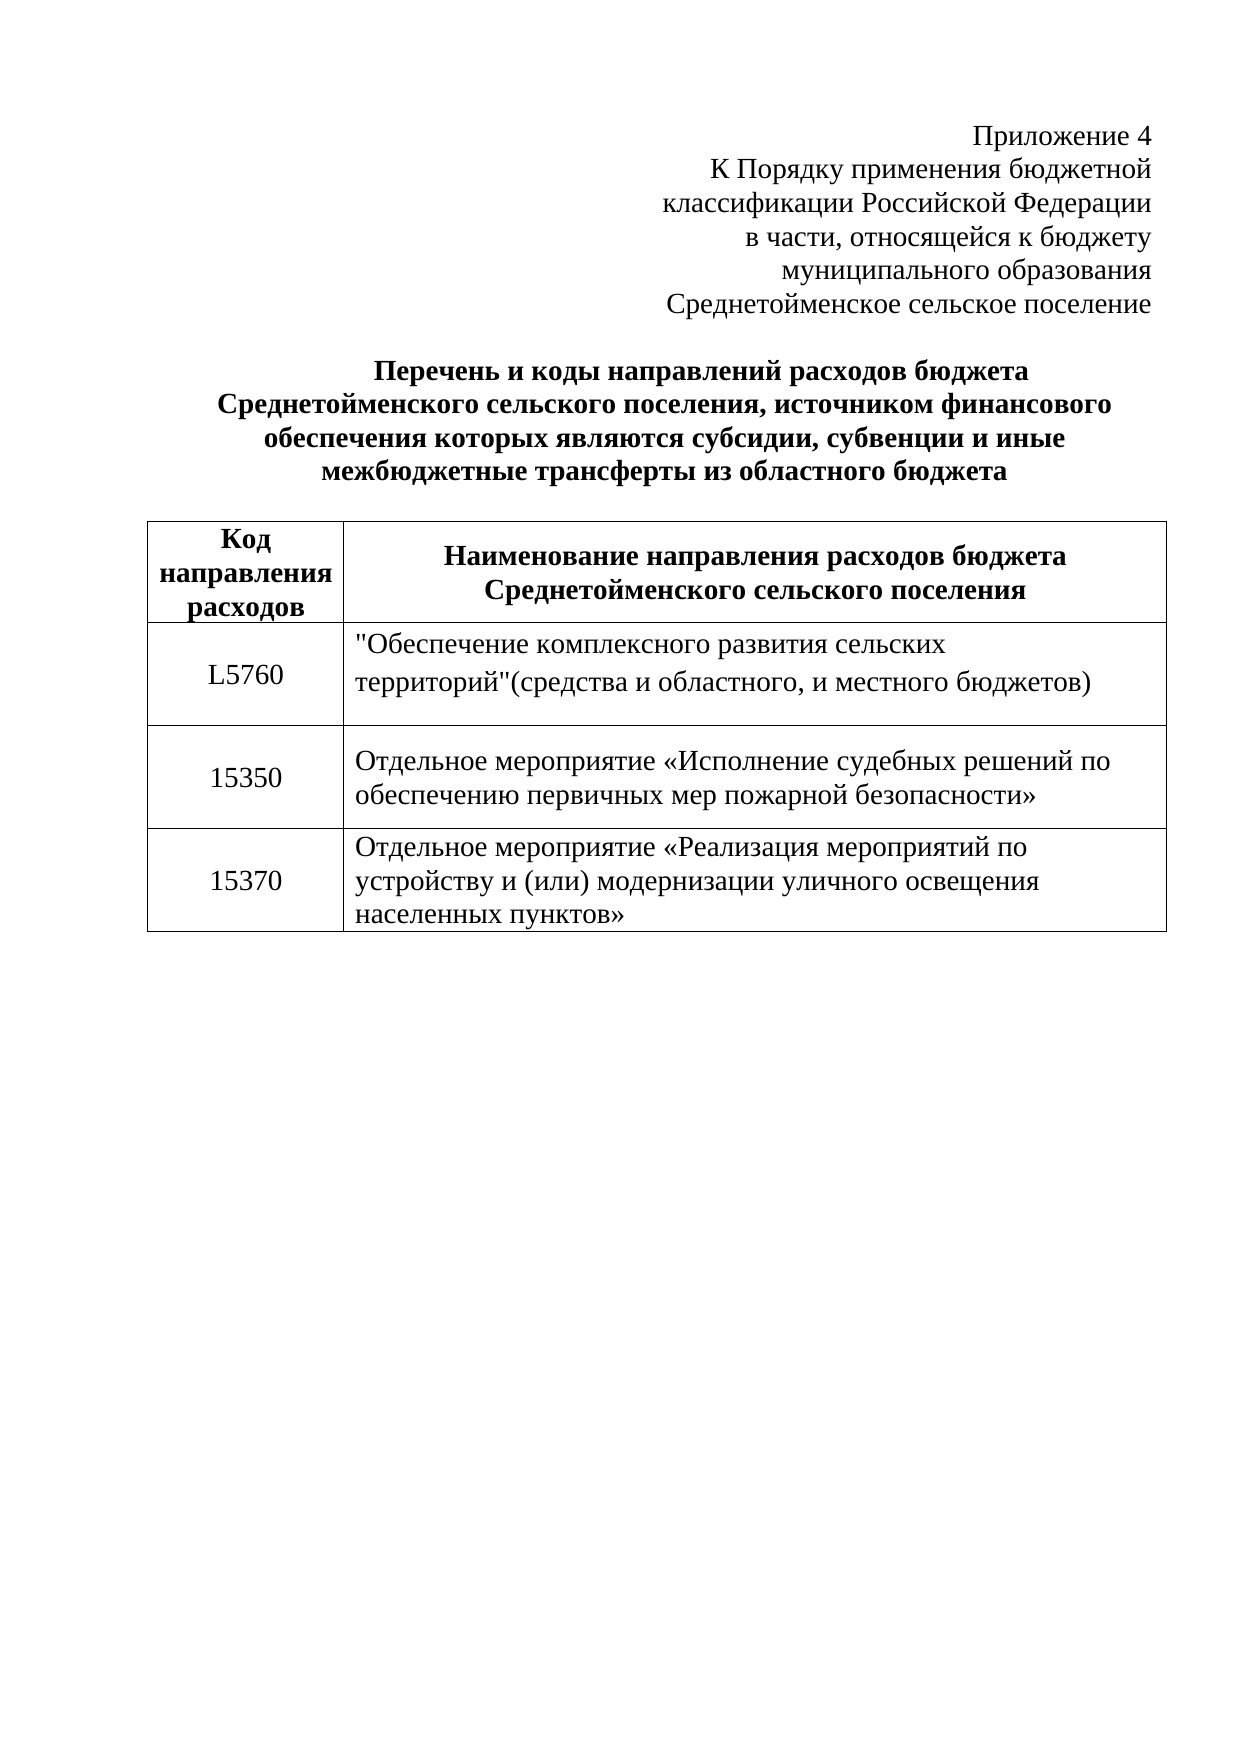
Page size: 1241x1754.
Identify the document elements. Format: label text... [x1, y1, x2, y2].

table_cell "Обеспечение комплексного развития сельских территорий"(средства и областного, и местного бюджетов) [344, 623, 1166, 725]
text Перечень и коды направлений расходов бюджета Среднетойменского сельского поселения, источником финансового обеспечения которых являются субсидии, субвенции и иные межбюджетные трансферты из областного бюджета [177, 353, 1152, 487]
text классификации Российской Федерации [177, 185, 1152, 219]
text Приложение 4 [177, 118, 1152, 152]
table_cell 15350 [148, 726, 343, 828]
text муниципального образования [177, 252, 1152, 286]
text в части, относящейся к бюджету [177, 219, 1152, 252]
text Среднетойменское сельское поселение [177, 286, 1152, 319]
table_cell Отдельное мероприятие «Исполнение судебных решений по обеспечению первичных мер пожарной безопасности» [344, 726, 1166, 828]
table_cell Отдельное мероприятие «Реализация мероприятий по устройству и (или) модернизации уличного освещения населенных пунктов» [344, 829, 1166, 931]
table_cell L5760 [148, 623, 343, 725]
table_cell 15370 [148, 829, 343, 931]
text К Порядку применения бюджетной [177, 152, 1152, 185]
table_header Наименование направления расходов бюджета Среднетойменского сельского поселения [344, 522, 1166, 622]
table_header Код направления расходов [148, 522, 343, 622]
